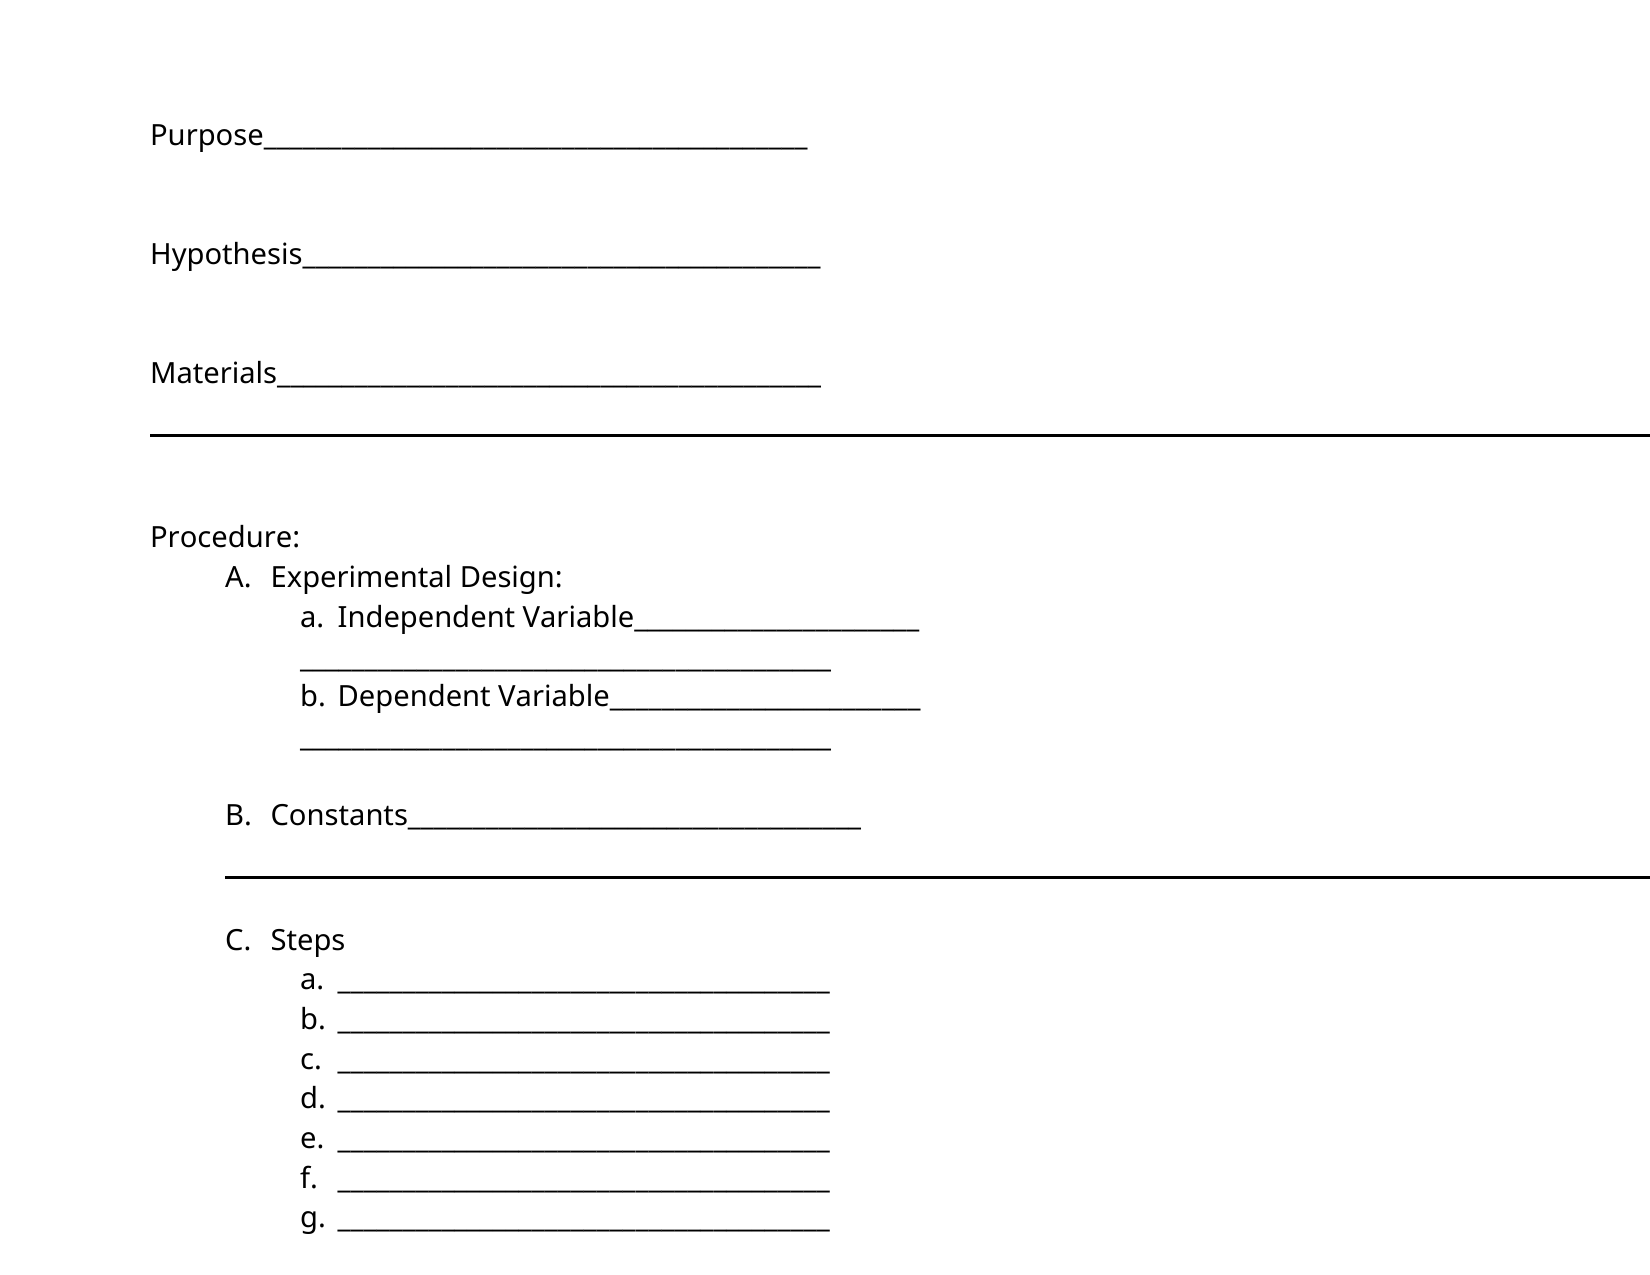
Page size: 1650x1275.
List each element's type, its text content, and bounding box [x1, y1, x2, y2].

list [300, 1157, 1650, 1197]
list ______________________________________ [300, 998, 1650, 1038]
list ______________________________________ [300, 1078, 1650, 1117]
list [300, 1197, 1650, 1236]
list ______________________________________ [300, 1117, 1650, 1157]
text Hypothesis________________________________________ [150, 234, 1650, 273]
list Independent Variable______________________ [300, 596, 1650, 636]
text Procedure: [150, 517, 1650, 556]
text _________________________________________ [300, 715, 1650, 755]
text Purpose__________________________________________ [150, 115, 1650, 154]
list Steps [225, 919, 1650, 958]
text _________________________________________ [300, 636, 1650, 676]
list Constants___________________________________ [225, 794, 1650, 834]
list ______________________________________ [300, 1038, 1650, 1078]
list ______________________________________ [300, 958, 1650, 998]
text Materials__________________________________________ [150, 353, 1650, 392]
list Experimental Design: [225, 556, 1650, 596]
list Dependent Variable________________________ [300, 676, 1650, 715]
